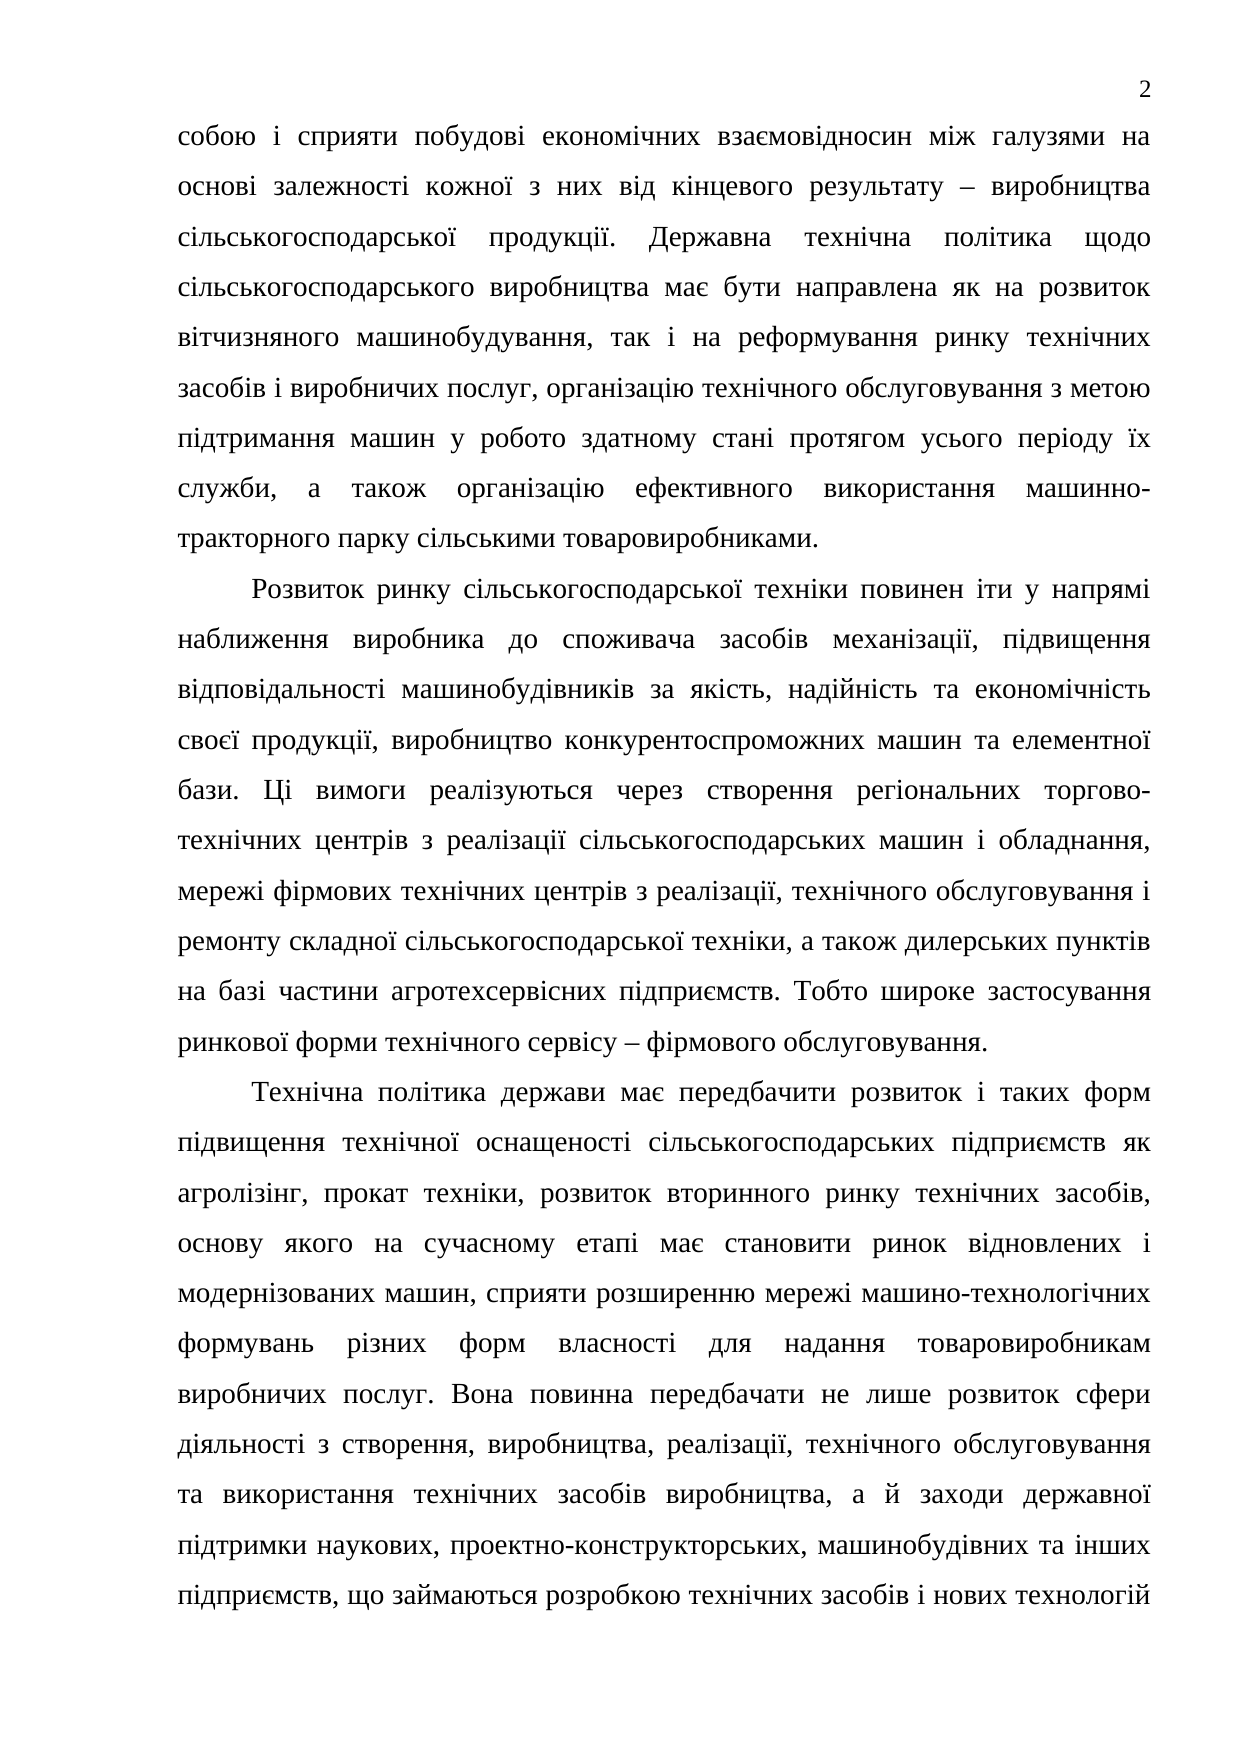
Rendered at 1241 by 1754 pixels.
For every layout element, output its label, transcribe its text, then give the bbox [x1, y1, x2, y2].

text Розвиток ринку сільськогосподарської техніки повинен іти у напрямі наближення виробника до споживача засобів механізації, підвищення відповідальності машинобудівників за якість, надійність та економічність своєї продукції, виробництво конкурентоспроможних машин та елементної бази. Ці вимоги реалізуються через створення регіональних торгово-технічних центрів з реалізації сільськогосподарських машин і обладнання, мережі фірмових технічних центрів з реалізації, технічного обслуговування і ремонту складної сільськогосподарської техніки, а також дилерських пунктів на базі частини агротехсервісних підприємств. Тобто широке застосування ринкової форми технічного сервісу – фірмового обслуговування. [177, 571, 1152, 1057]
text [177, 1074, 1152, 1611]
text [177, 118, 1152, 554]
